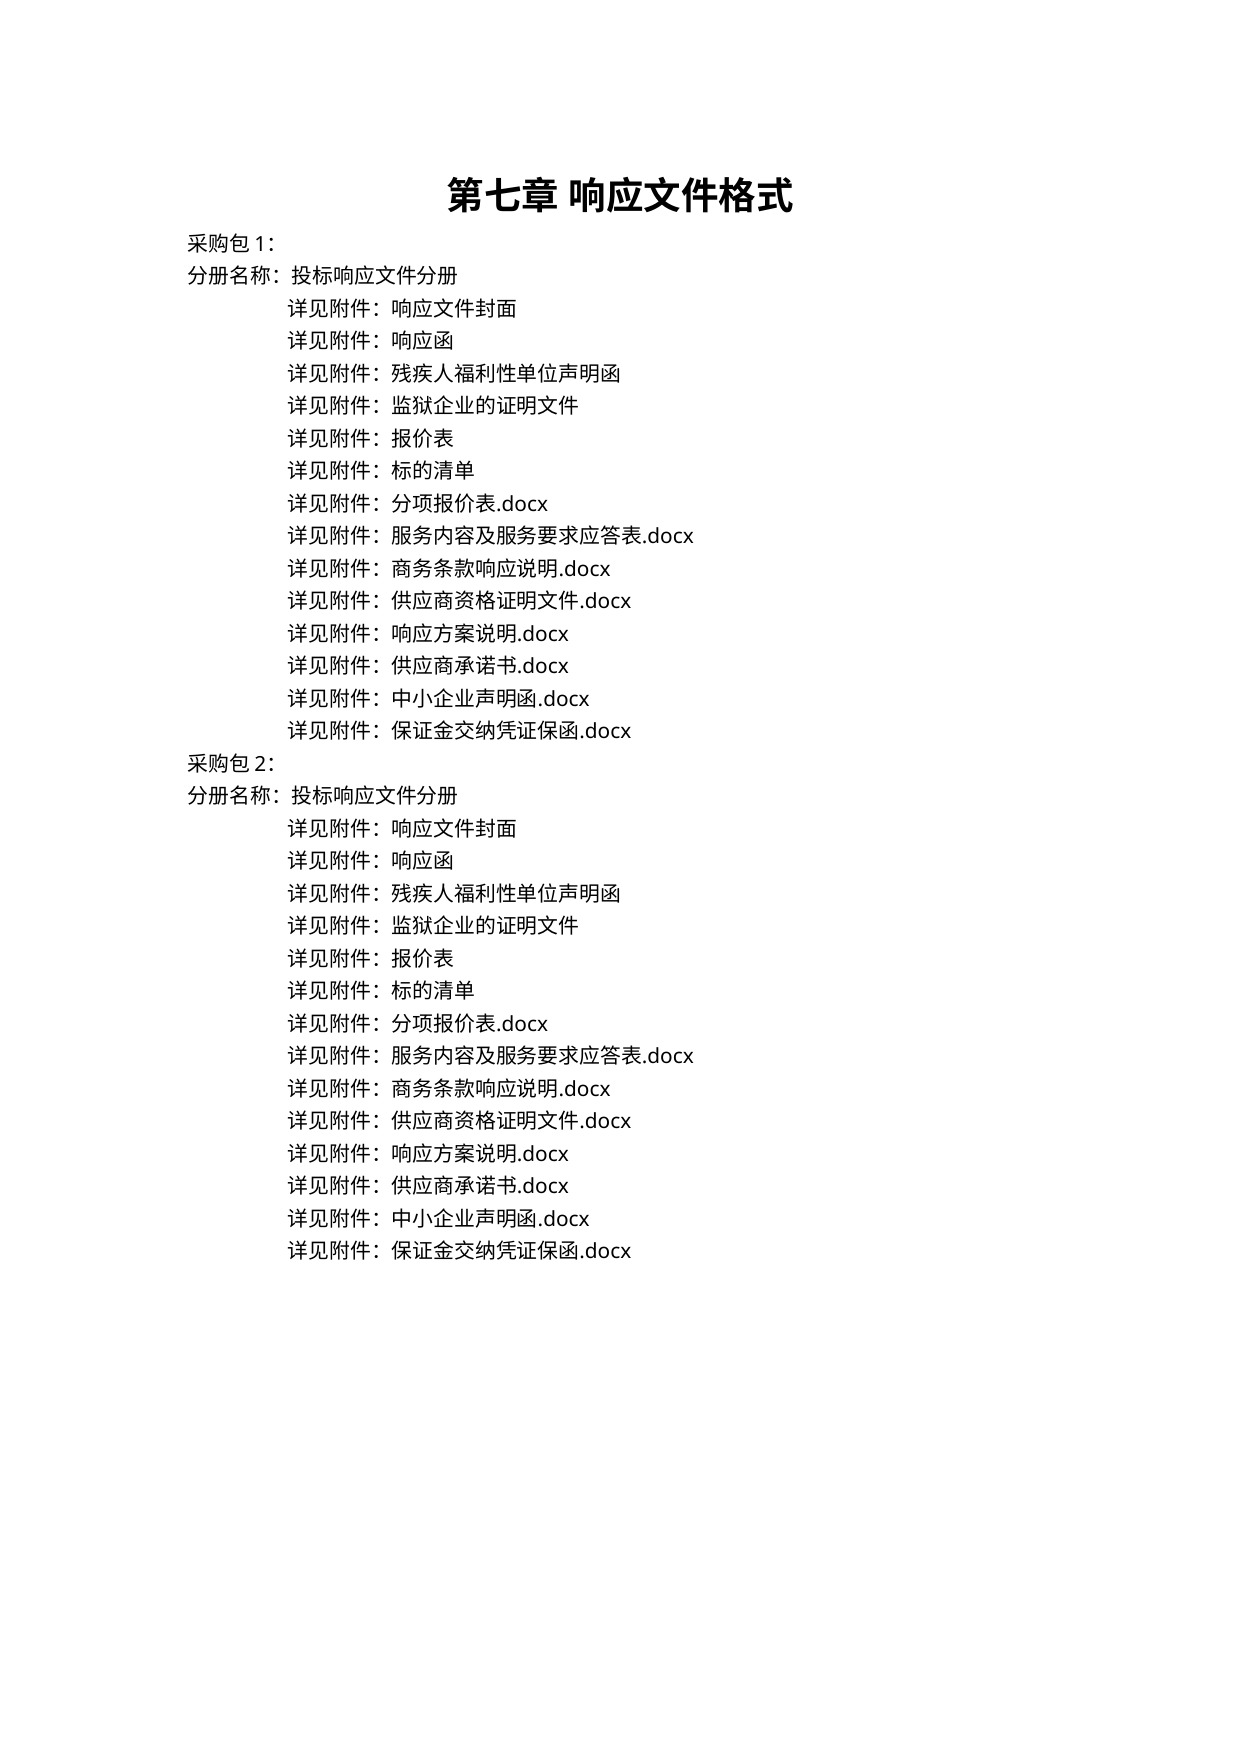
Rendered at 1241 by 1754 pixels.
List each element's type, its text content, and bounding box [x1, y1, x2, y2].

text 详见附件：商务条款响应说明.docx [187, 1072, 1053, 1104]
text 详见附件：监狱企业的证明文件 [187, 389, 1053, 422]
text 详见附件：供应商资格证明文件.docx [187, 1104, 1053, 1137]
text 详见附件：服务内容及服务要求应答表.docx [187, 519, 1053, 552]
text 详见附件：供应商资格证明文件.docx [187, 584, 1053, 617]
text 采购包2： [187, 747, 1053, 779]
text 详见附件：响应函 [187, 324, 1053, 357]
text 详见附件：供应商承诺书.docx [187, 1169, 1053, 1202]
text 详见附件：商务条款响应说明.docx [187, 552, 1053, 584]
text 详见附件：报价表 [187, 422, 1053, 454]
text 第七章 响应文件格式 [187, 162, 1053, 227]
text 详见附件：标的清单 [187, 454, 1053, 487]
text 详见附件：供应商承诺书.docx [187, 649, 1053, 682]
text 详见附件：残疾人福利性单位声明函 [187, 357, 1053, 389]
text 详见附件：服务内容及服务要求应答表.docx [187, 1039, 1053, 1072]
text 详见附件：响应文件封面 [187, 292, 1053, 324]
text 详见附件：响应方案说明.docx [187, 1137, 1053, 1169]
text 详见附件：中小企业声明函.docx [187, 1202, 1053, 1234]
text 分册名称：投标响应文件分册 [187, 259, 1053, 292]
text 详见附件：监狱企业的证明文件 [187, 909, 1053, 942]
text 详见附件：残疾人福利性单位声明函 [187, 877, 1053, 909]
text 详见附件：中小企业声明函.docx [187, 682, 1053, 714]
text 详见附件：标的清单 [187, 974, 1053, 1007]
text 详见附件：报价表 [187, 942, 1053, 974]
text 详见附件：分项报价表.docx [187, 1007, 1053, 1039]
text 详见附件：响应方案说明.docx [187, 617, 1053, 649]
text 详见附件：保证金交纳凭证保函.docx [187, 714, 1053, 747]
text 详见附件：响应函 [187, 844, 1053, 877]
text 采购包1： [187, 227, 1053, 259]
text 详见附件：分项报价表.docx [187, 487, 1053, 519]
text 分册名称：投标响应文件分册 [187, 779, 1053, 812]
text 详见附件：保证金交纳凭证保函.docx [187, 1234, 1053, 1267]
text 详见附件：响应文件封面 [187, 812, 1053, 844]
